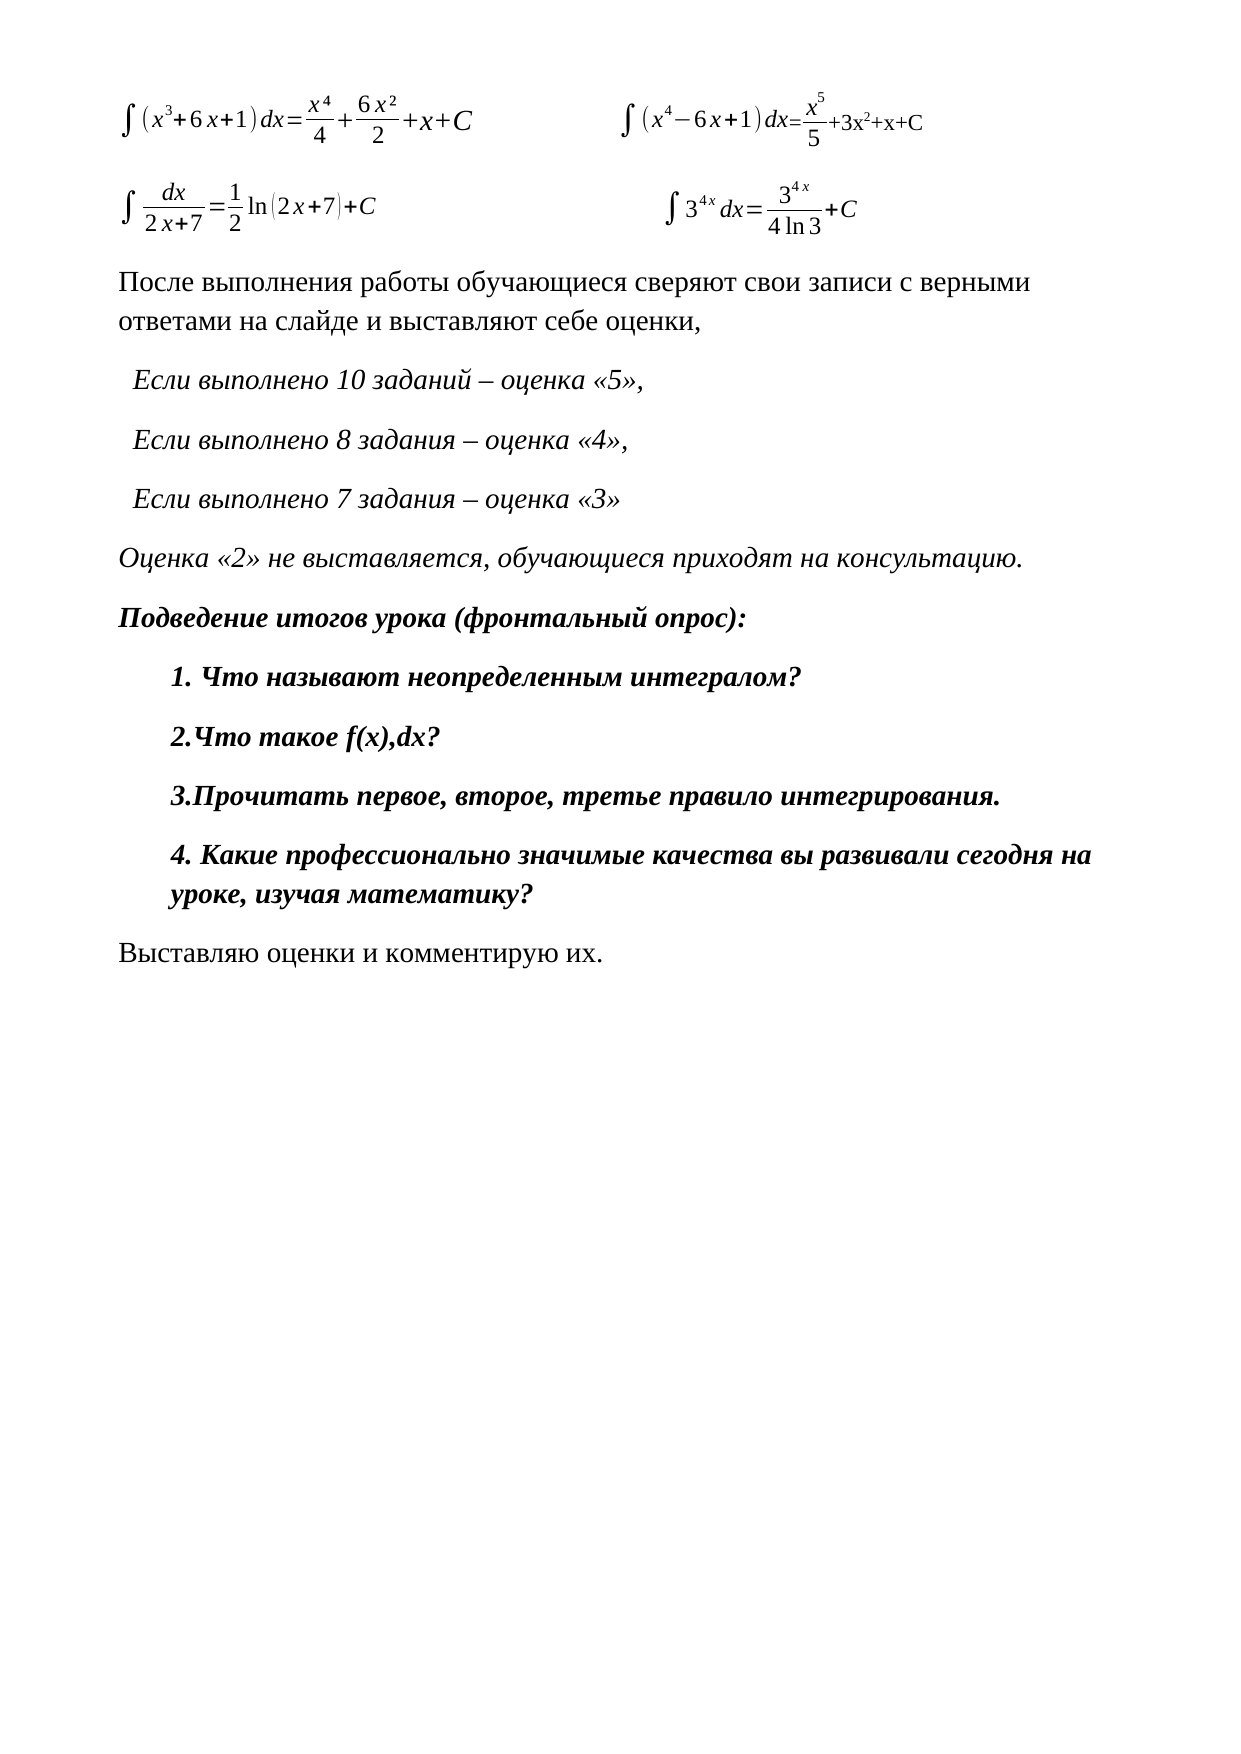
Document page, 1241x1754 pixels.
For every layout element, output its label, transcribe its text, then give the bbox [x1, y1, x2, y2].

text =++x+C =+3x2+x+C [118, 89, 1152, 151]
text 4. Какие профессионально значимые качества вы развивали сегодня на уроке, изучая математику? [171, 837, 1152, 909]
text Если выполнено 8 задания – оценка «4», [118, 422, 1152, 455]
text Если выполнено 10 заданий – оценка «5», [118, 362, 1152, 396]
text 2.Что такое f(x),dx? [171, 719, 1152, 752]
text Подведение итогов урока (фронтальный опрос): [118, 600, 1152, 633]
text После выполнения работы обучающиеся сверяют свои записи с верными ответами на слайде и выставляют себе оценки, [118, 264, 1152, 337]
text Выставляю оценки и комментирую их. [118, 935, 1152, 969]
text 1. Что называют неопределенным интегралом? [171, 659, 1152, 693]
text 3.Прочитать первое, второе, третье правило интегрирования. [171, 778, 1152, 812]
text Оценка «2» не выставляется, обучающиеся приходят на консультацию. [118, 541, 1152, 574]
text Если выполнено 7 задания – оценка «3» [118, 481, 1152, 515]
